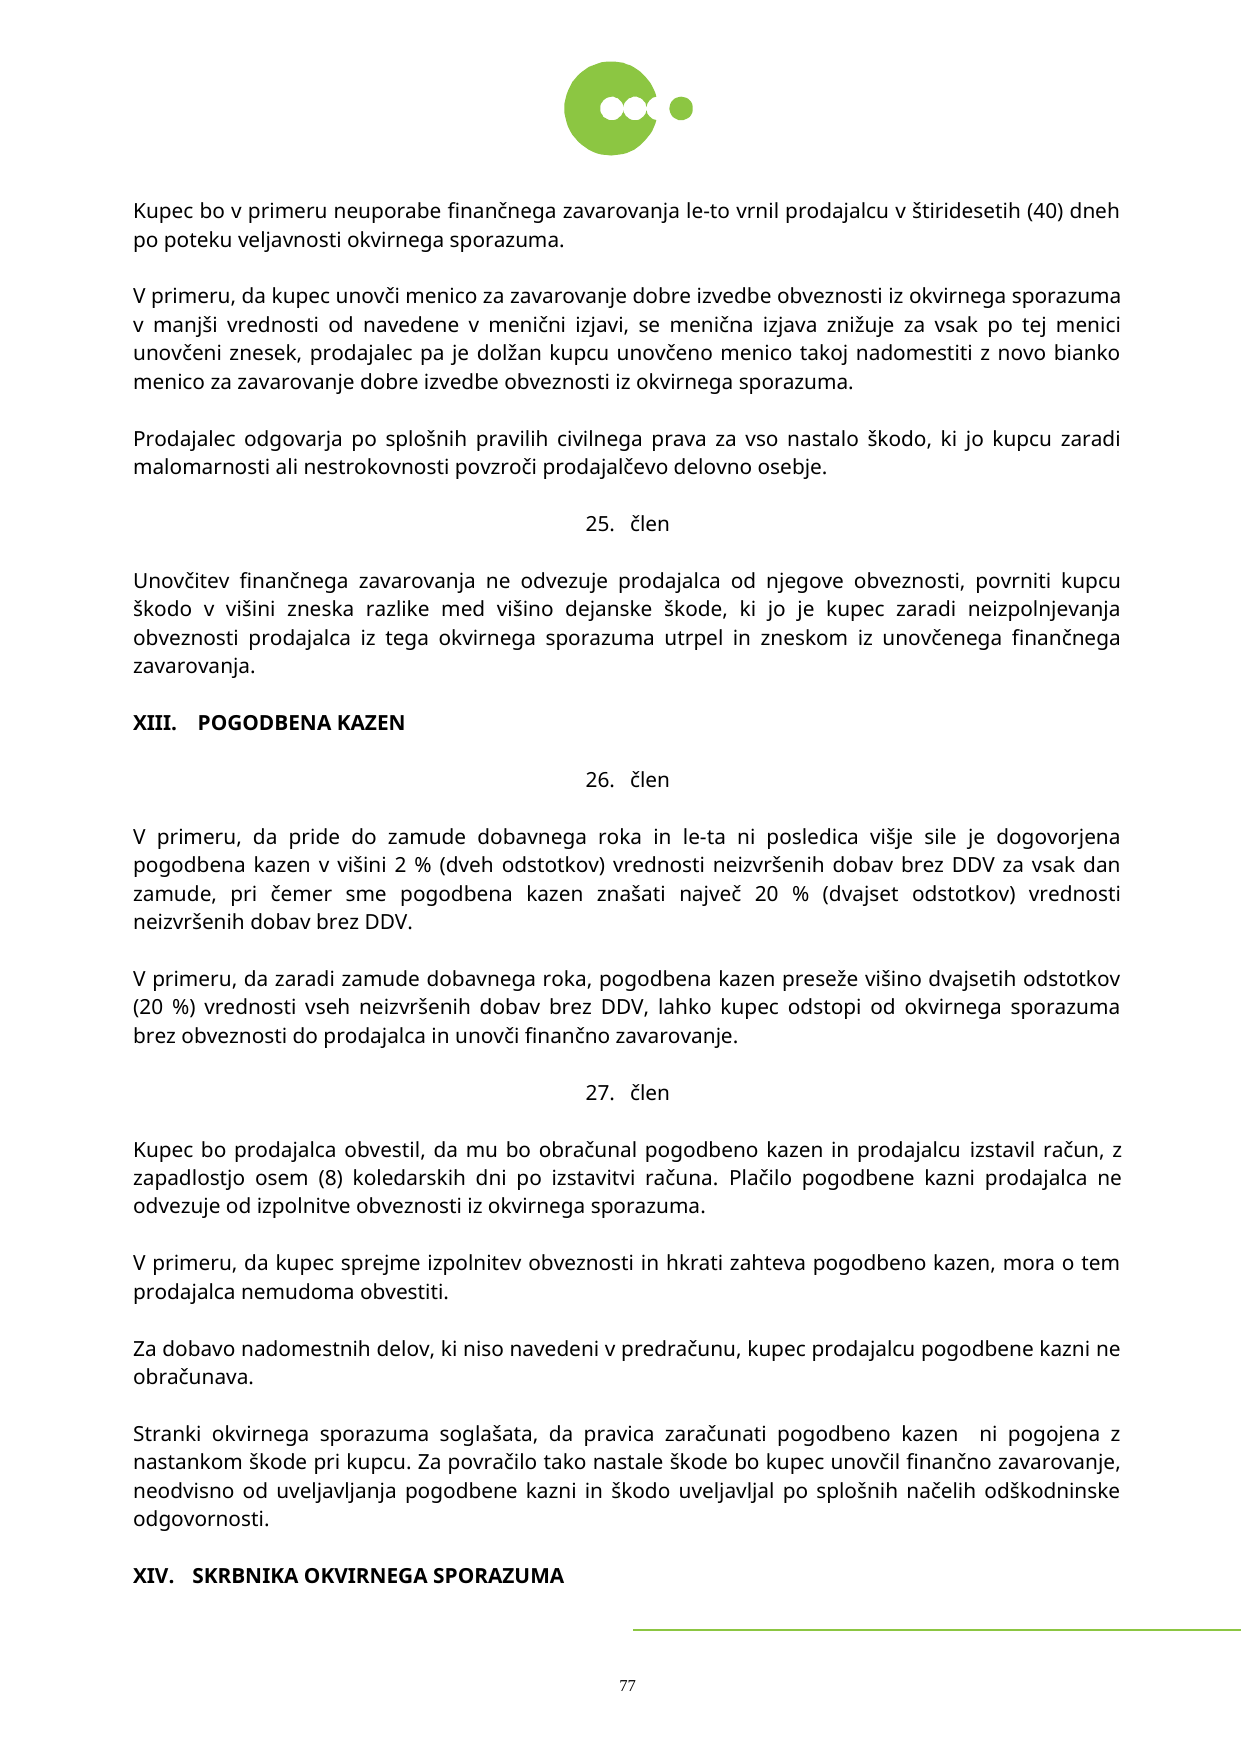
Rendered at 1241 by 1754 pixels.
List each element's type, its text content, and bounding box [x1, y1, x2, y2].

text Za dobavo nadomestnih delov, ki niso navedeni v predračunu, kupec prodajalcu pogodbene kazni ne obračunava. [133, 1334, 1122, 1391]
list člen [133, 509, 1122, 537]
text Kupec bo prodajalca obvestil, da mu bo obračunal pogodbeno kazen in prodajalcu izstavil račun, z zapadlostjo osem (8) koledarskih dni po izstavitvi računa. Plačilo pogodbene kazni prodajalca ne odvezuje od izpolnitve obveznosti iz okvirnega sporazuma. [133, 1135, 1122, 1220]
list SKRBNIKA OKVIRNEGA SPORAZUMA [133, 1561, 1122, 1590]
text Unovčitev finančnega zavarovanja ne odvezuje prodajalca od njegove obveznosti, povrniti kupcu škodo v višini zneska razlike med višino dejanske škode, ki jo je kupec zaradi neizpolnjevanja obveznosti prodajalca iz tega okvirnega sporazuma utrpel in zneskom iz unovčenega finančnega zavarovanja. [133, 566, 1122, 680]
text V primeru, da kupec sprejme izpolnitev obveznosti in hkrati zahteva pogodbeno kazen, mora o tem prodajalca nemudoma obvestiti. [133, 1248, 1122, 1305]
list POGODBENA KAZEN [133, 708, 1122, 737]
text V primeru, da kupec unovči menico za zavarovanje dobre izvedbe obveznosti iz okvirnega sporazuma v manjši vrednosti od navedene v menični izjavi, se menična izjava znižuje za vsak po tej menici unovčeni znesek, prodajalec pa je dolžan kupcu unovčeno menico takoj nadomestiti z novo bianko menico za zavarovanje dobre izvedbe obveznosti iz okvirnega sporazuma. [133, 282, 1122, 395]
text Prodajalec odgovarja po splošnih pravilih civilnega prava za vso nastalo škodo, ki jo kupcu zaradi malomarnosti ali nestrokovnosti povzroči prodajalčevo delovno osebje. [133, 424, 1122, 481]
list člen [133, 1078, 1122, 1106]
text V primeru, da zaradi zamude dobavnega roka, pogodbena kazen preseže višino dvajsetih odstotkov (20 %) vrednosti vseh neizvršenih dobav brez DDV, lahko kupec odstopi od okvirnega sporazuma brez obveznosti do prodajalca in unovči finančno zavarovanje. [133, 964, 1122, 1049]
text V primeru, da pride do zamude dobavnega roka in le-ta ni posledica višje sile je dogovorjena pogodbena kazen v višini 2 % (dveh odstotkov) vrednosti neizvršenih dobav brez DDV za vsak dan zamude, pri čemer sme pogodbena kazen znašati največ 20 % (dvajset odstotkov) vrednosti neizvršenih dobav brez DDV. [133, 822, 1122, 936]
list člen [133, 765, 1122, 793]
text Kupec bo v primeru neuporabe finančnega zavarovanja le-to vrnil prodajalcu v štiridesetih (40) dneh po poteku veljavnosti okvirnega sporazuma. [133, 196, 1122, 253]
text Stranki okvirnega sporazuma soglašata, da pravica zaračunati pogodbeno kazen ni pogojena z nastankom škode pri kupcu. Za povračilo tako nastale škode bo kupec unovčil finančno zavarovanje, neodvisno od uveljavljanja pogodbene kazni in škodo uveljavljal po splošnih načelih odškodninske odgovornosti. [133, 1419, 1122, 1533]
